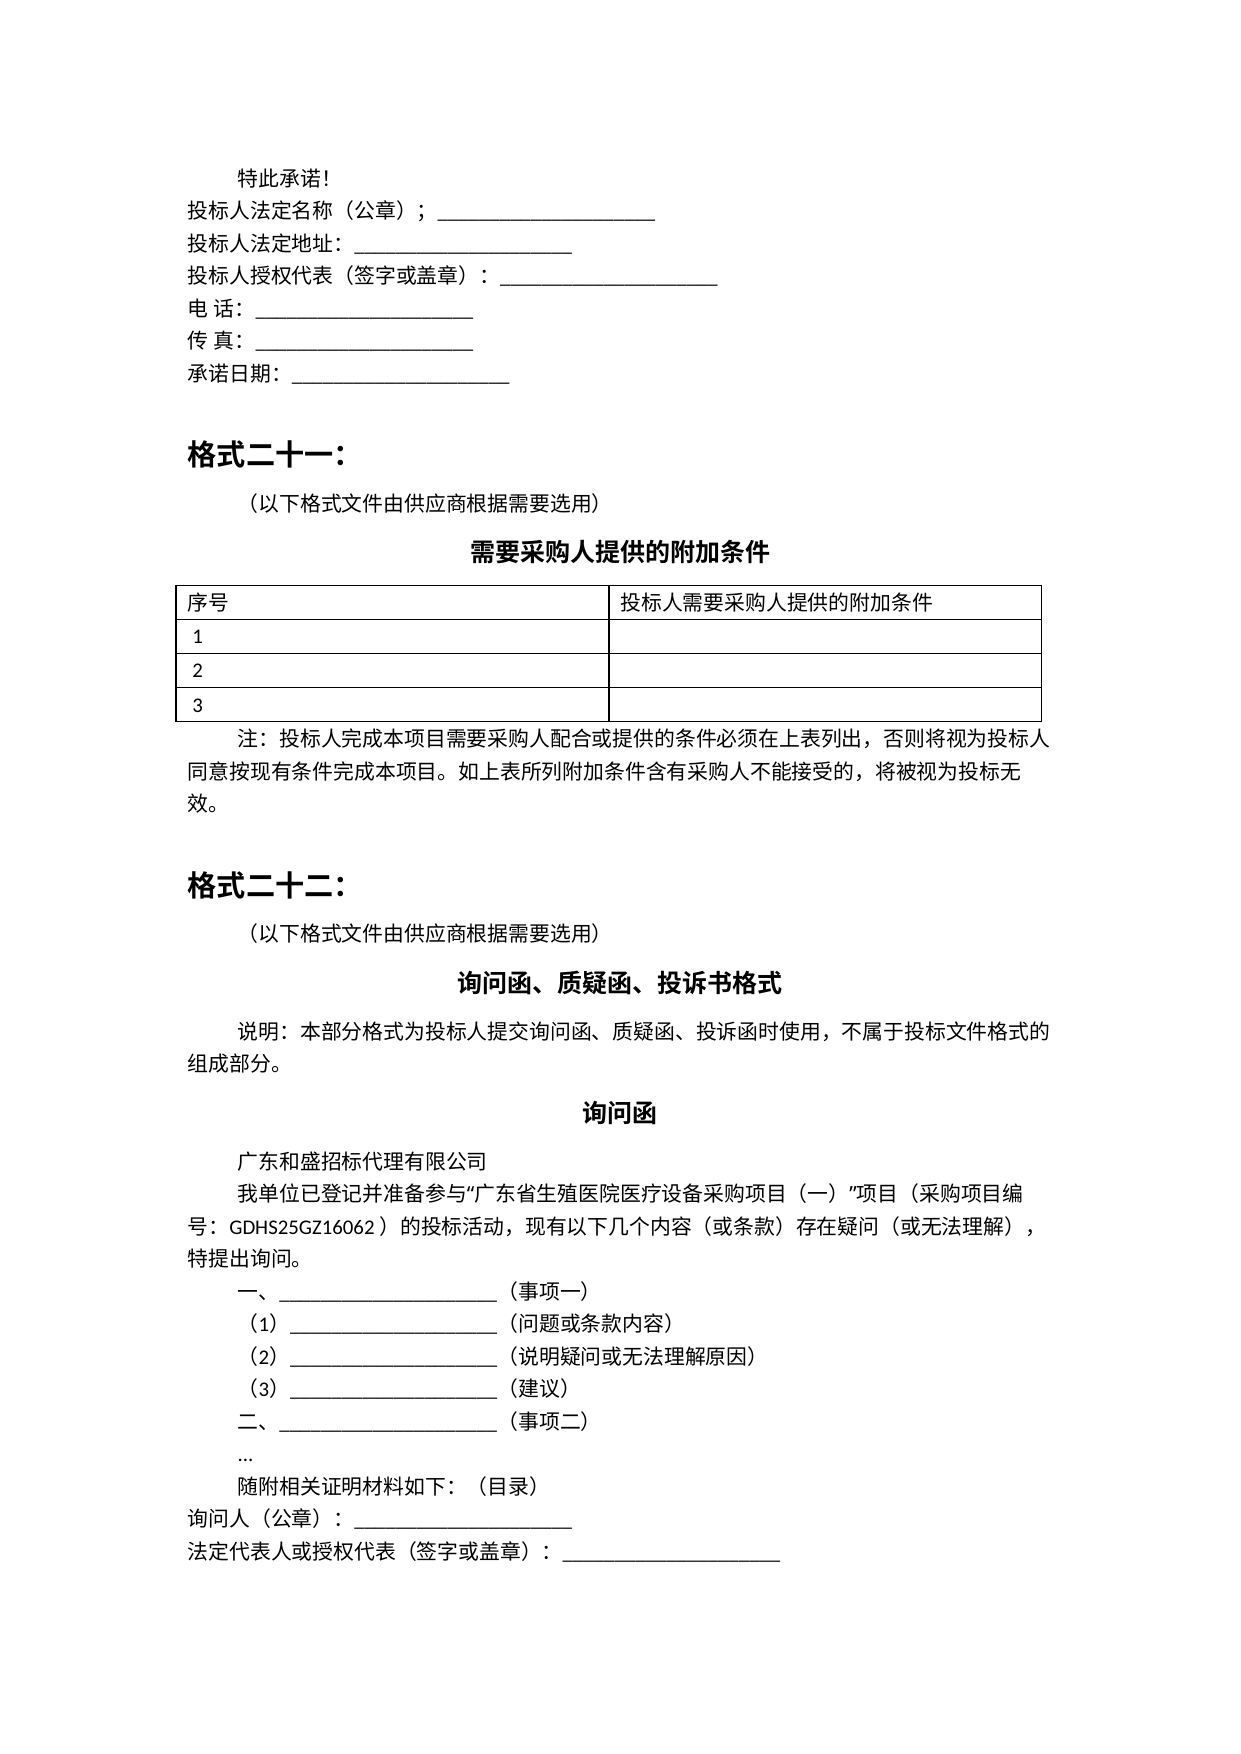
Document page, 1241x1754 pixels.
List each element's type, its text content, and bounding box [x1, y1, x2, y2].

text （以下格式文件由供应商根据需要选用） [187, 917, 1053, 950]
text 二、_____________________（事项二） [187, 1405, 1053, 1437]
text 投标人法定名称（公章）；_____________________ [187, 194, 1053, 227]
text ... [187, 1437, 1053, 1470]
table_header 投标人需要采购人提供的附加条件 [610, 586, 1041, 618]
text 询问函、质疑函、投诉书格式 [187, 950, 1053, 1015]
text 需要采购人提供的附加条件 [187, 519, 1053, 584]
text 格式二十二： [187, 852, 1053, 917]
text 注：投标人完成本项目需要采购人配合或提供的条件必须在上表列出，否则将视为投标人同意按现有条件完成本项目。如上表所列附加条件含有采购人不能接受的，将被视为投标无效。 [187, 722, 1053, 820]
table_header 序号 [177, 586, 608, 618]
text 投标人法定地址：_____________________ [187, 227, 1053, 259]
table_cell [610, 654, 1041, 687]
table_cell 2 [177, 654, 608, 687]
text 传 真：_____________________ [187, 324, 1053, 357]
table_cell [610, 620, 1041, 653]
text （1）____________________（问题或条款内容） [187, 1307, 1053, 1340]
text 承诺日期：_____________________ [187, 357, 1053, 389]
text 询问函 [187, 1080, 1053, 1145]
text 说明：本部分格式为投标人提交询问函、质疑函、投诉函时使用，不属于投标文件格式的组成部分。 [187, 1015, 1053, 1080]
text 格式二十一： [187, 422, 1053, 487]
text 投标人授权代表（签字或盖章）：_____________________ [187, 259, 1053, 292]
text 法定代表人或授权代表（签字或盖章）：_____________________ [187, 1535, 1053, 1567]
text 我单位已登记并准备参与“广东省生殖医院医疗设备采购项目（一）”项目（采购项目编号：GDHS25GZ16062 ）的投标活动，现有以下几个内容（或条款）存在疑问（或无法理解），特提出询问。 [187, 1177, 1053, 1275]
table_cell 3 [177, 688, 608, 721]
text （2）____________________（说明疑问或无法理解原因） [187, 1340, 1053, 1372]
text 询问人（公章）：_____________________ [187, 1502, 1053, 1535]
text 特此承诺！ [187, 162, 1053, 194]
text 电 话：_____________________ [187, 292, 1053, 324]
text （以下格式文件由供应商根据需要选用） [187, 487, 1053, 519]
table_cell 1 [177, 620, 608, 653]
table_cell [610, 688, 1041, 721]
text （3）____________________（建议） [187, 1372, 1053, 1405]
text 一、_____________________（事项一） [187, 1275, 1053, 1307]
text 随附相关证明材料如下：（目录） [187, 1470, 1053, 1502]
text 广东和盛招标代理有限公司 [187, 1145, 1053, 1177]
